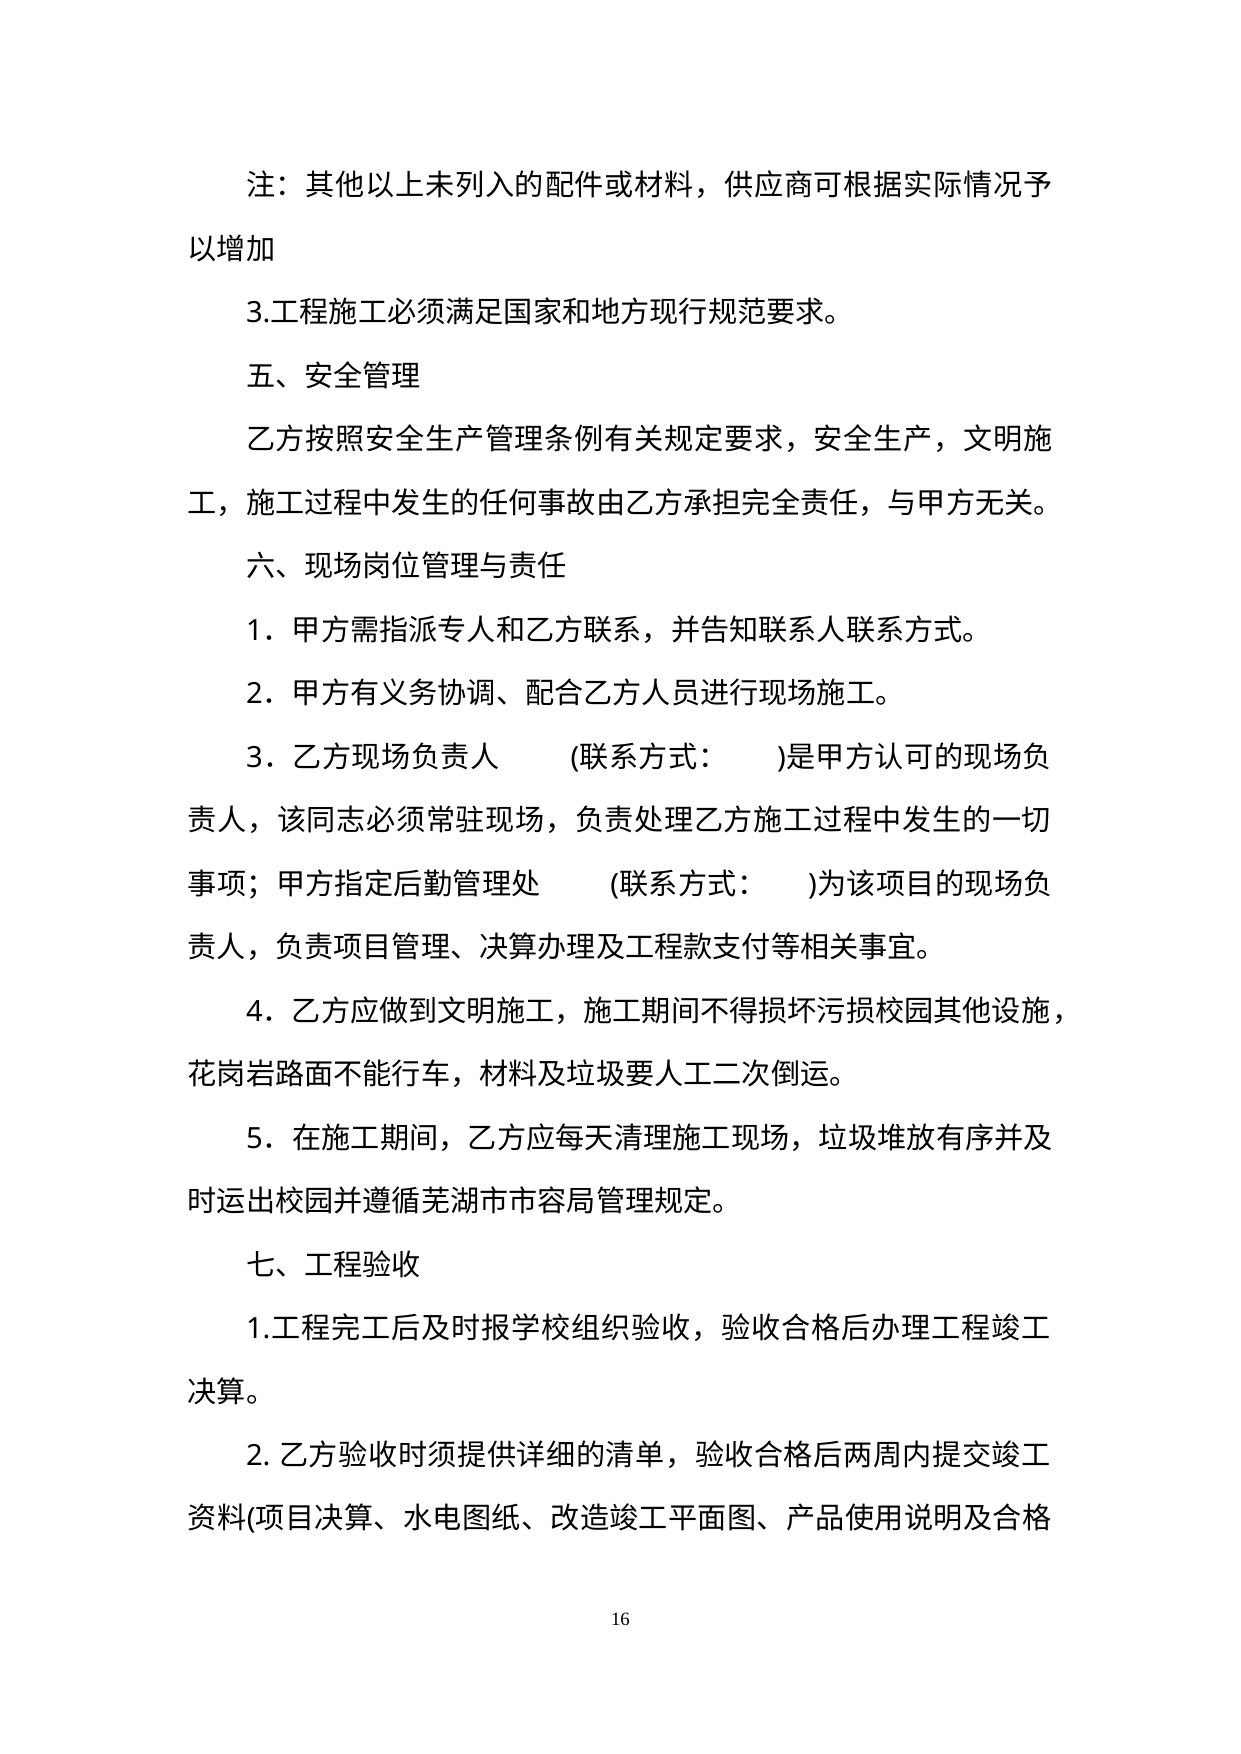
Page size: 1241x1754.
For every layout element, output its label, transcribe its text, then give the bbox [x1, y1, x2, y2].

text 五、安全管理 [187, 352, 1053, 395]
text 4．乙方应做到文明施工，施工期间不得损坏污损校园其他设施，花岗岩路面不能行车，材料及垃圾要人工二次倒运。 [187, 987, 1053, 1093]
text 2．甲方有义务协调、配合乙方人员进行现场施工。 [187, 670, 1053, 712]
text 注：其他以上未列入的配件或材料，供应商可根据实际情况予以增加 [187, 162, 1053, 268]
text 六、现场岗位管理与责任 [187, 543, 1053, 585]
text 1．甲方需指派专人和乙方联系，并告知联系人联系方式。 [187, 606, 1053, 648]
text 3.工程施工必须满足国家和地方现行规范要求。 [187, 289, 1053, 331]
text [187, 1432, 1053, 1537]
text 3．乙方现场负责人 (联系方式： )是甲方认可的现场负责人，该同志必须常驻现场，负责处理乙方施工过程中发生的一切事项；甲方指定后勤管理处 (联系方式： )为该项目的现场负责人，负责项目管理、决算办理及工程款支付等相关事宜。 [187, 733, 1053, 966]
text 乙方按照安全生产管理条例有关规定要求，安全生产，文明施工，施工过程中发生的任何事故由乙方承担完全责任，与甲方无关。 [187, 416, 1053, 522]
text 七、工程验收 [187, 1241, 1053, 1283]
text 1.工程完工后及时报学校组织验收，验收合格后办理工程竣工决算。 [187, 1304, 1053, 1410]
text 5．在施工期间，乙方应每天清理施工现场，垃圾堆放有序并及时运出校园并遵循芜湖市市容局管理规定。 [187, 1114, 1053, 1220]
